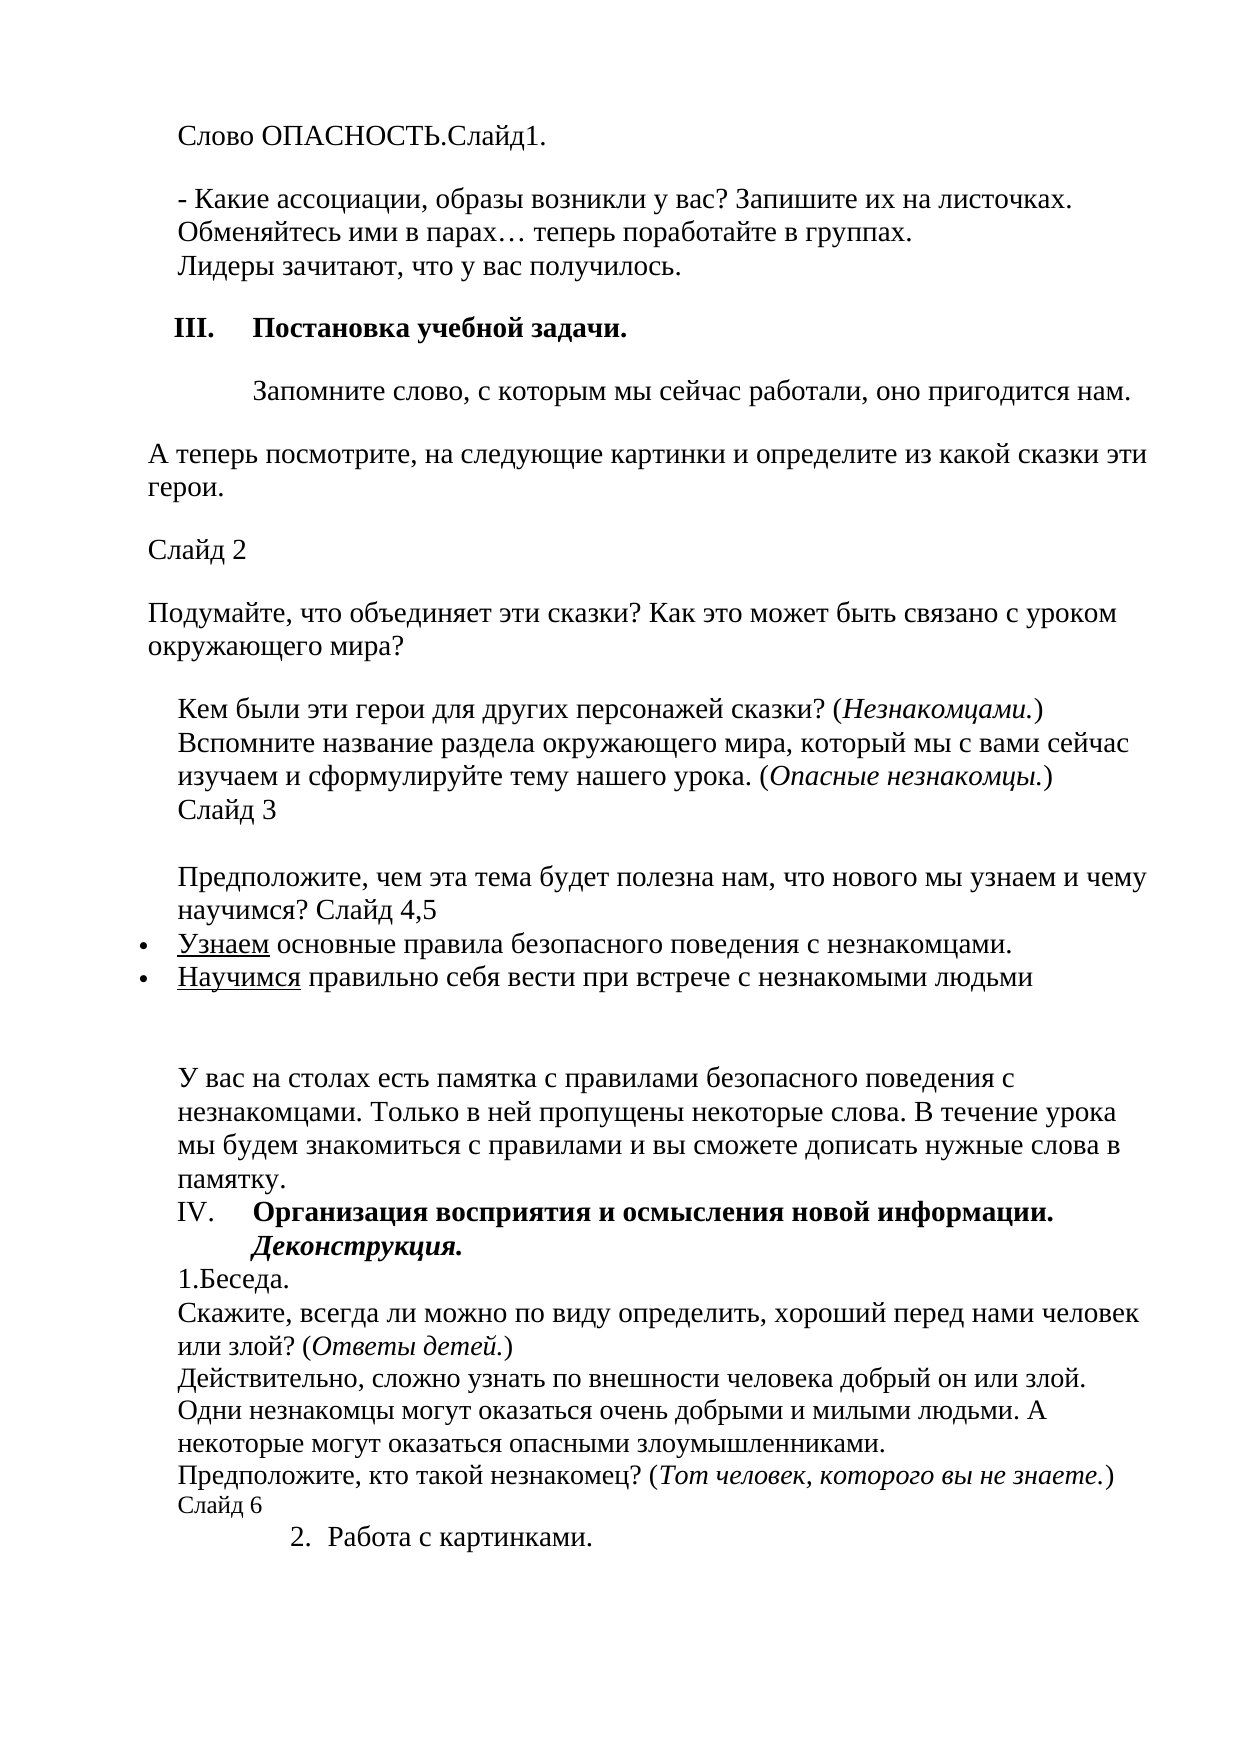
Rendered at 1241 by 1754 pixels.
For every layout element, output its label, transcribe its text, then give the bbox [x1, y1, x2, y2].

list Работа с картинками. [290, 1519, 1152, 1553]
text Запомните слово, с которым мы сейчас работали, оно пригодится нам. [252, 373, 1152, 407]
text А теперь посмотрите, на следующие картинки и определите из какой сказки эти герои. [148, 436, 1152, 503]
text Скажите, всегда ли можно по виду определить, хороший перед нами человек или злой? (Ответы детей.) [177, 1295, 1152, 1361]
text Действительно, сложно узнать по внешности человека добрый он или злой. Одни незнакомцы могут оказаться очень добрыми и милыми людьми. А некоторые могут оказаться опасными злоумышленниками. [177, 1361, 1152, 1458]
text 1.Беседа. [177, 1261, 1152, 1295]
list Узнаем основные правила безопасного поведения с незнакомцами. [140, 926, 1152, 959]
text Слайд 2 [148, 532, 1152, 566]
text Предположите, кто такой незнакомец? (Тот человек, которого вы не знаете.) [177, 1458, 1152, 1491]
text Предположите, чем эта тема будет полезна нам, что нового мы узнаем и чему научимся? Слайд 4,5 [177, 859, 1152, 926]
text Лидеры зачитают, что у вас получилось. [177, 248, 1152, 281]
text Слайд 6 [177, 1491, 1152, 1519]
text Слайд 3 [177, 792, 1152, 825]
list Организация восприятия и осмысления новой информации. Деконструкция. [215, 1194, 1152, 1261]
text Подумайте, что объединяет эти сказки? Как это может быть связано с уроком окружающего мира? [148, 595, 1152, 662]
text - Какие ассоциации, образы возникли у вас? Запишите их на листочках. Обменяйтесь ими в парах… теперь поработайте в группах. [177, 181, 1152, 248]
text Вспомните название раздела окружающего мира, который мы с вами сейчас изучаем и сформулируйте тему нашего урока. (Опасные незнакомцы.) [177, 725, 1152, 792]
text У вас на столах есть памятка с правилами безопасного поведения с незнакомцами. Только в ней пропущены некоторые слова. В течение урока мы будем знакомиться с правилами и вы сможете дописать нужные слова в памятку. [177, 1060, 1152, 1194]
text Кем были эти герои для других персонажей сказки? (Незнакомцами.) [177, 691, 1152, 725]
list Научимся правильно себя вести при встрече с незнакомыми людьми [140, 959, 1152, 993]
list Постановка учебной задачи. [215, 311, 1152, 344]
text Слово ОПАСНОСТЬ.Слайд1. [177, 118, 1152, 152]
